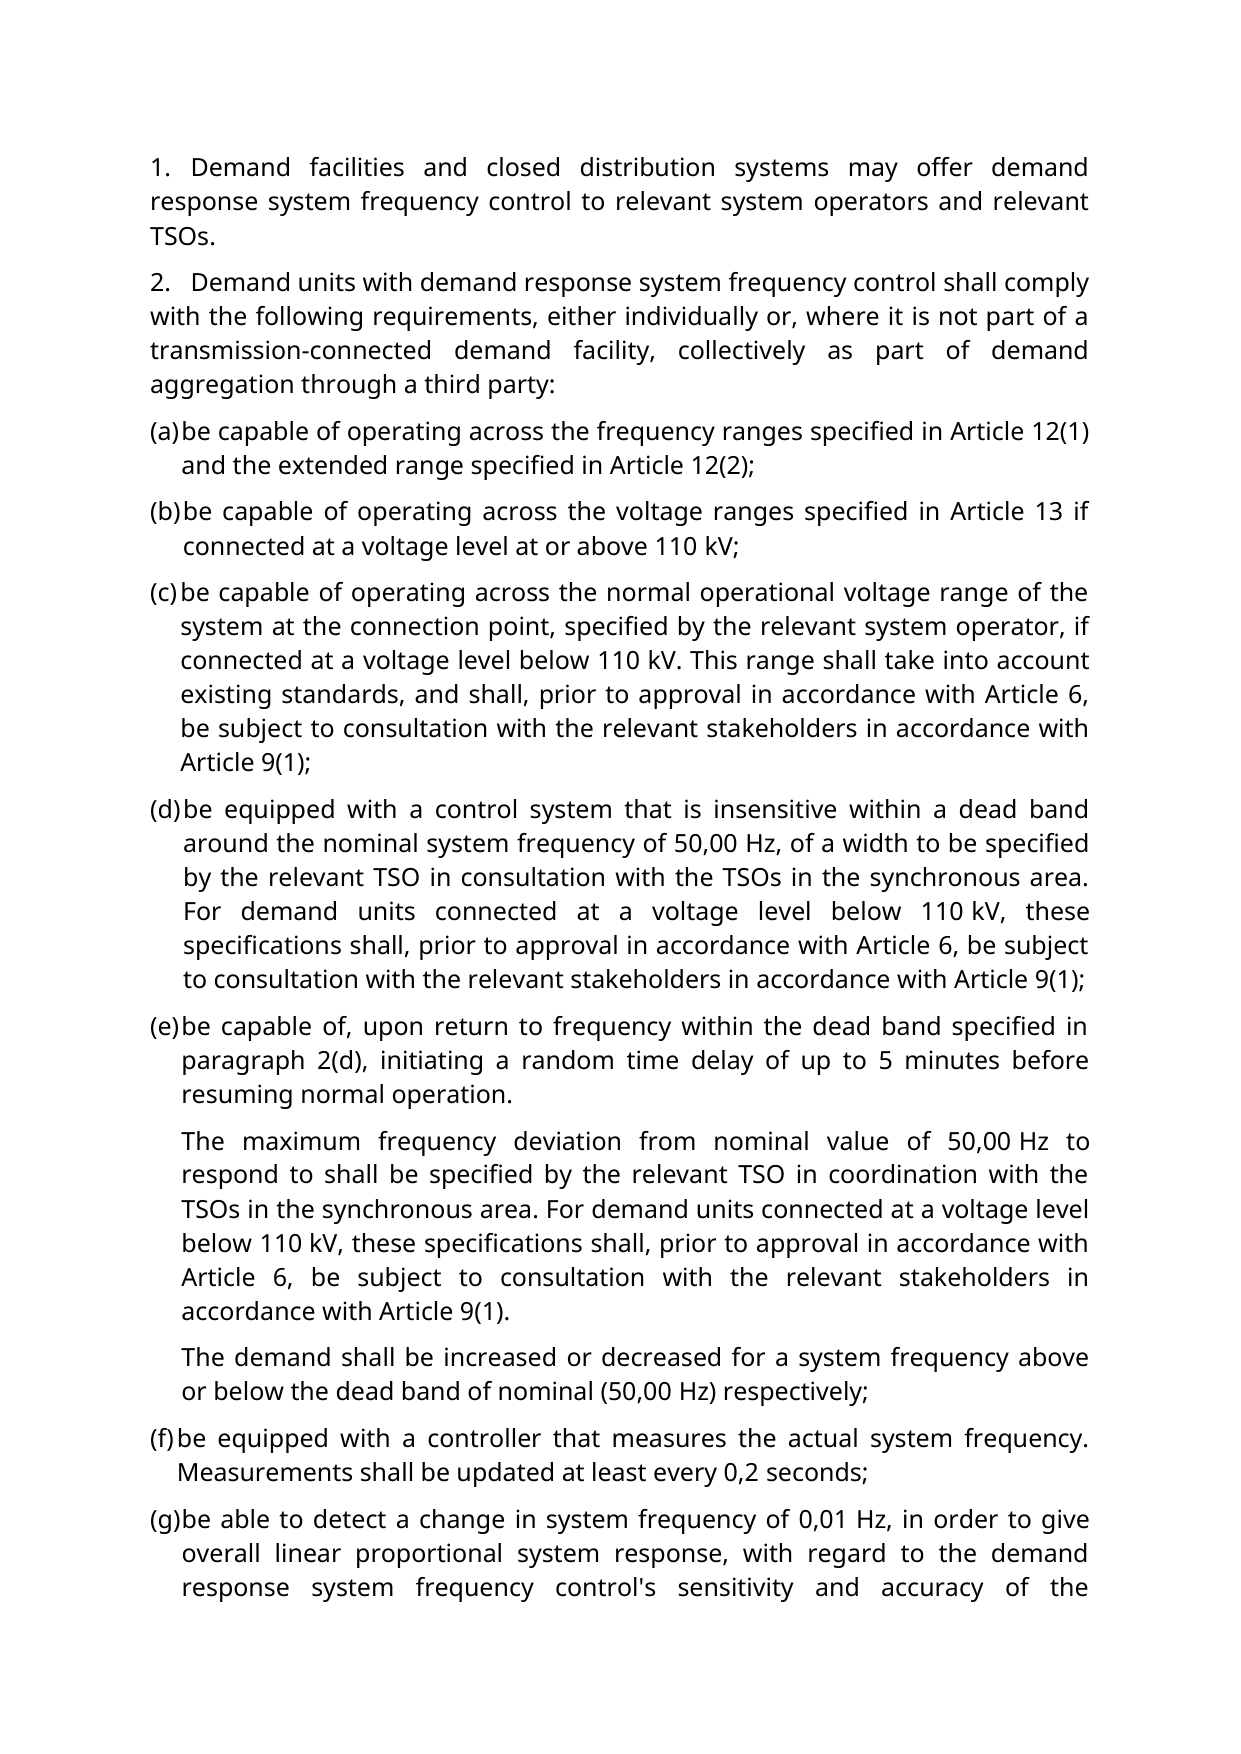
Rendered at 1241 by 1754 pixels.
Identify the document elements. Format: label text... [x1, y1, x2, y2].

table_header be capable of operating across the voltage ranges specified in Article 13 if connected at a voltage level at or above 110 kV; [183, 482, 1090, 562]
table_header (g) [150, 1489, 181, 1603]
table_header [181, 1489, 1090, 1603]
table_header (c) [150, 562, 180, 779]
table_header (d) [150, 779, 183, 996]
table_header (b) [150, 482, 183, 562]
table_header be capable of operating across the frequency ranges specified in Article 12(1) and the extended range specified in Article 12(2); [181, 401, 1090, 482]
text 1. Demand facilities and closed distribution systems may offer demand response system frequency control to relevant system operators and relevant TSOs. [150, 150, 1090, 252]
table_header be capable of, upon return to frequency within the dead band specified in paragraph 2(d), initiating a random time delay of up to 5 minutes before resuming normal operation. The maximum frequency deviation from nominal value of 50,00 Hz to respond to shall be specified by the relevant TSO in coordination with the TSOs in the synchronous area. For demand units connected at a voltage level below 110 kV, these specifications shall, prior to approval in accordance with Article 6, be subject to consultation with the relevant stakeholders in accordance with Article 9(1). The demand shall be increased or decreased for a system frequency above or below the dead band of nominal (50,00 Hz) respectively; [181, 996, 1090, 1408]
table_header (e) [150, 996, 181, 1408]
table_header be equipped with a control system that is insensitive within a dead band around the nominal system frequency of 50,00 Hz, of a width to be specified by the relevant TSO in consultation with the TSOs in the synchronous area. For demand units connected at a voltage level below 110 kV, these specifications shall, prior to approval in accordance with Article 6, be subject to consultation with the relevant stakeholders in accordance with Article 9(1); [183, 779, 1090, 996]
table_header (a) [150, 401, 181, 482]
table_header (f) [150, 1408, 177, 1489]
table_header be capable of operating across the normal operational voltage range of the system at the connection point, specified by the relevant system operator, if connected at a voltage level below 110 kV. This range shall take into account existing standards, and shall, prior to approval in accordance with Article 6, be subject to consultation with the relevant stakeholders in accordance with Article 9(1); [180, 562, 1090, 779]
table_header be equipped with a controller that measures the actual system frequency. Measurements shall be updated at least every 0,2 seconds; [177, 1408, 1090, 1489]
text 2. Demand units with demand response system frequency control shall comply with the following requirements, either individually or, where it is not part of a transmission-connected demand facility, collectively as part of demand aggregation through a third party: [150, 265, 1090, 401]
